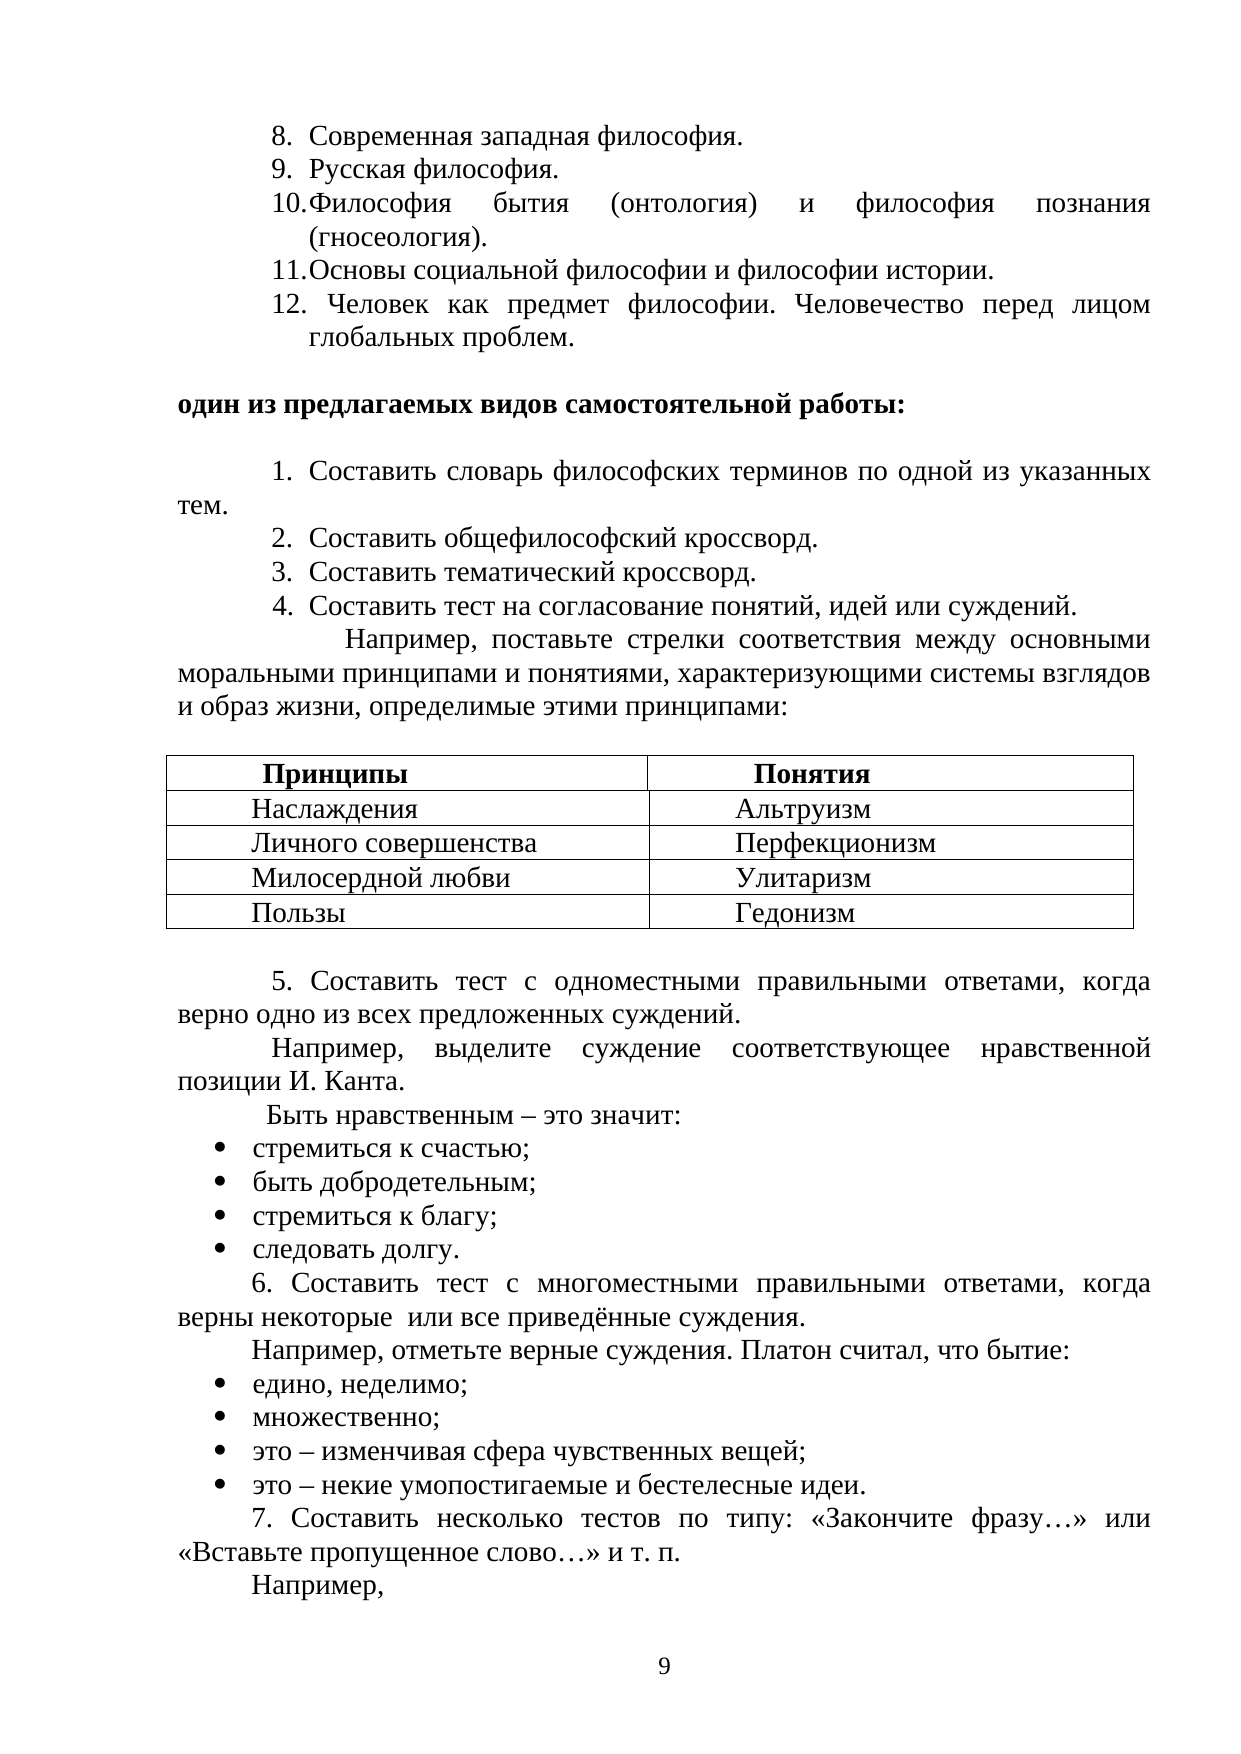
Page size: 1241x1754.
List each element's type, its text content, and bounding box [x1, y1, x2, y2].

table_cell Наслаждения [167, 791, 649, 824]
text один из предлагаемых видов самостоятельной работы: [177, 386, 1152, 420]
table_cell Улитаризм [650, 860, 1133, 894]
text Например, поставьте стрелки соответствия между основными моральными принципами и понятиями, характеризующими системы взглядов и образ жизни, определимые этими принципами: [177, 621, 1152, 722]
table_cell Милосердной любви [167, 860, 649, 894]
text 4. Составить тест на согласование понятий, идей или суждений. [177, 588, 1152, 621]
list множественно; [215, 1399, 1152, 1433]
list Философия бытия (онтология) и философия познания (гносеология). [271, 185, 1152, 252]
list Современная западная философия. [271, 118, 1152, 152]
list Русская философия. [271, 152, 1152, 185]
text Например, выделите суждение соответствующее нравственной позиции И. Канта. [177, 1030, 1152, 1097]
list это – некие умопостигаемые и бестелесные идеи. [215, 1467, 1152, 1500]
list Составить тематический кроссворд. [271, 554, 1152, 588]
table_cell Гедонизм [650, 895, 1133, 928]
text 6. Составить тест с многоместными правильными ответами, когда верны некоторые или все приведённые суждения. [177, 1265, 1152, 1332]
table_cell Пользы [167, 895, 649, 928]
table_header Понятия [648, 756, 1133, 790]
list стремиться к счастью; [215, 1131, 1152, 1164]
list следовать долгу. [215, 1232, 1152, 1265]
list едино, неделимо; [215, 1366, 1152, 1399]
list Составить общефилософский кроссворд. [271, 521, 1152, 554]
table_header Принципы [167, 756, 647, 790]
list Человек как предмет философии. Человечество перед лицом глобальных проблем. [271, 286, 1152, 353]
text 7. Составить несколько тестов по типу: «Закончите фразу…» или «Вставьте пропущенное слово…» и т. п. [177, 1500, 1152, 1567]
text 5. Составить тест с одноместными правильными ответами, когда верно одно из всех предложенных суждений. [177, 963, 1152, 1030]
text Например, [177, 1567, 1152, 1601]
list это – изменчивая сфера чувственных вещей; [215, 1433, 1152, 1467]
table_cell Перфекционизм [650, 826, 1133, 859]
list Основы социальной философии и философии истории. [271, 252, 1152, 286]
text Например, отметьте верные суждения. Платон считал, что бытие: [177, 1332, 1152, 1366]
list быть добродетельным; [215, 1164, 1152, 1198]
list стремиться к благу; [215, 1198, 1152, 1232]
list Составить словарь философских терминов по одной из указанных тем. [177, 453, 1152, 521]
table_cell Личного совершенства [167, 826, 649, 859]
table_cell Альтруизм [650, 791, 1133, 824]
text Быть нравственным – это значит: [233, 1097, 1152, 1131]
